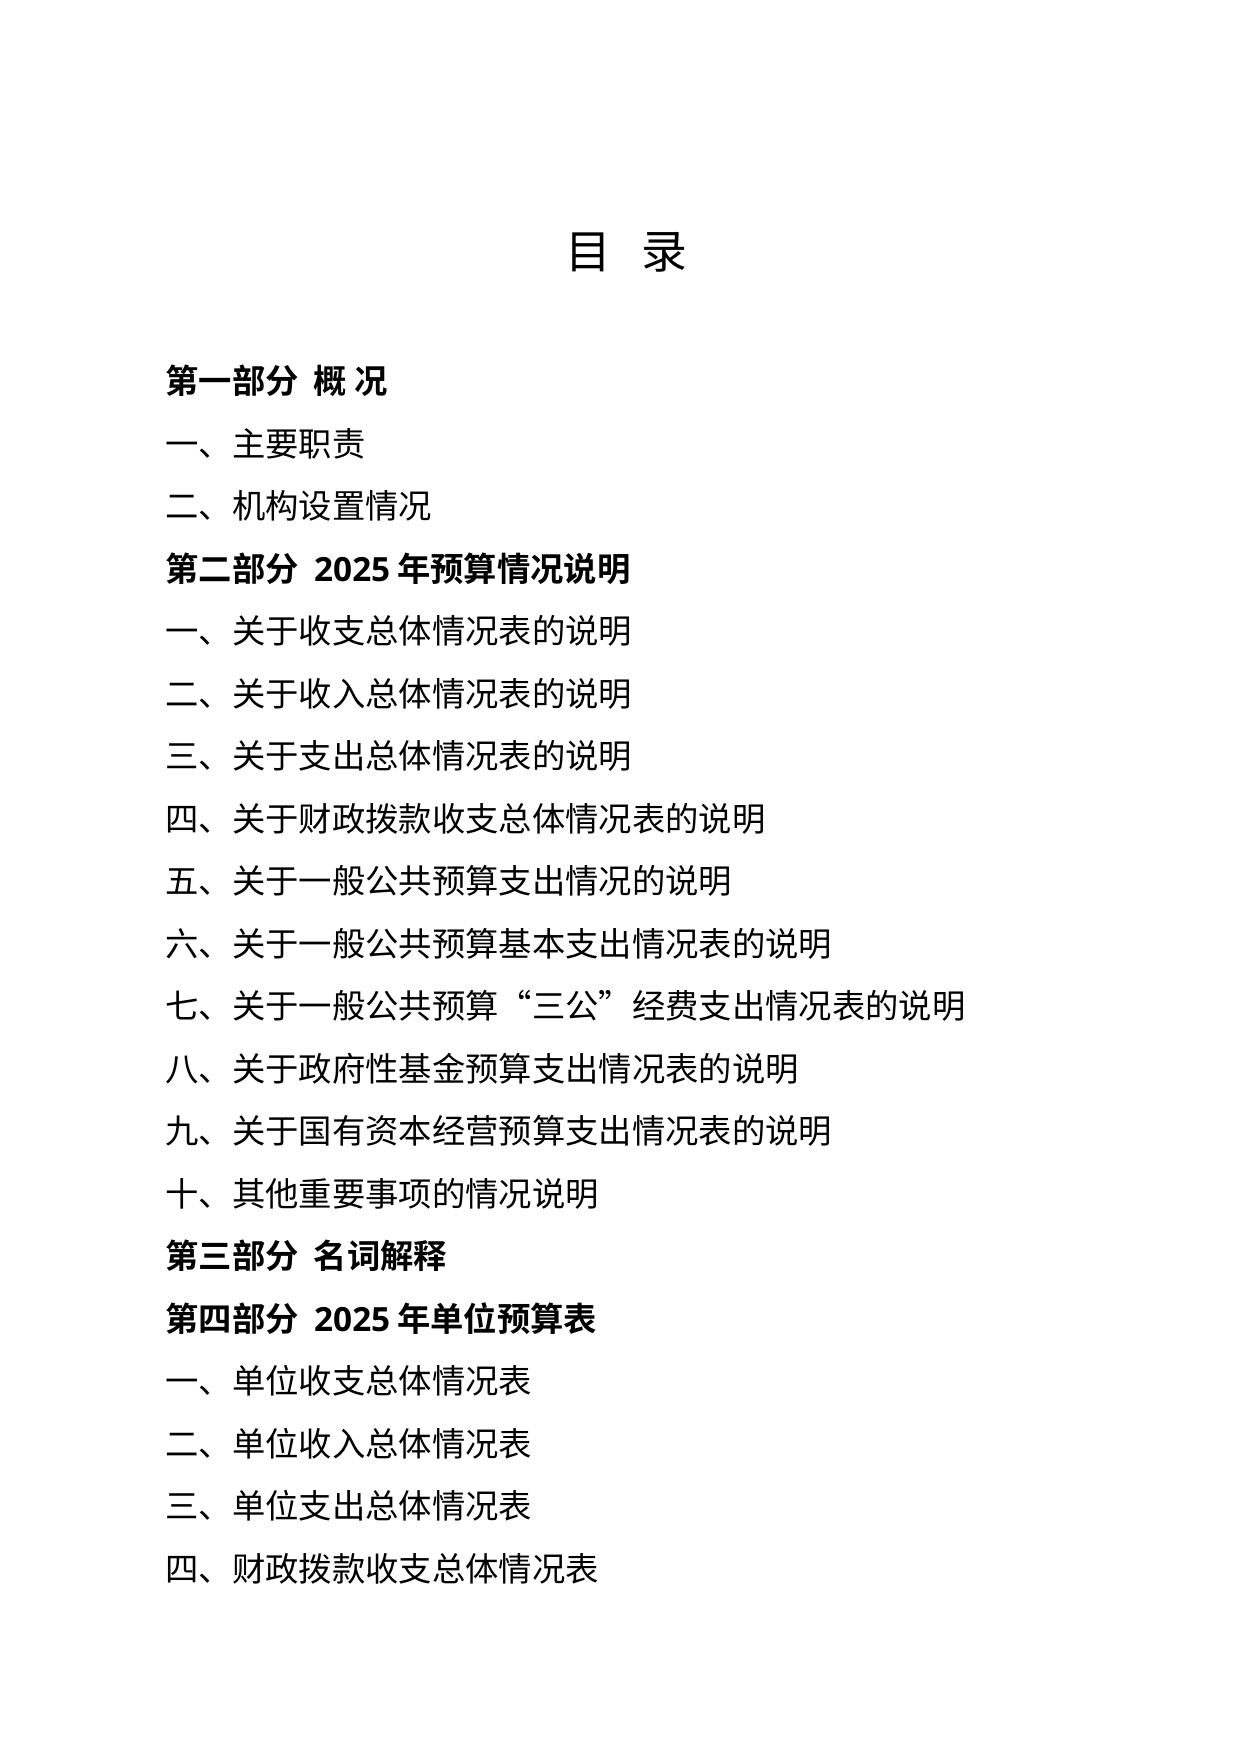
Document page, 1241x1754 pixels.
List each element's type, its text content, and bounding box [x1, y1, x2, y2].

text 二、单位收入总体情况表 [165, 1406, 1087, 1468]
text 九、关于国有资本经营预算支出情况表的说明 [165, 1093, 1087, 1156]
text 第四部分 2025年单位预算表 [165, 1281, 1087, 1343]
text 六、关于一般公共预算基本支出情况表的说明 [165, 906, 1087, 968]
text 一、主要职责 [165, 406, 1087, 468]
text 十、其他重要事项的情况说明 [165, 1156, 1087, 1218]
text 二、关于收入总体情况表的说明 [165, 656, 1087, 718]
text 五、关于一般公共预算支出情况的说明 [165, 843, 1087, 906]
text 一、单位收支总体情况表 [165, 1343, 1087, 1406]
text 第一部分 概 况 [165, 343, 1087, 406]
text 一、关于收支总体情况表的说明 [165, 593, 1087, 656]
text 三、单位支出总体情况表 [165, 1468, 1087, 1531]
text 目 录 [165, 218, 1087, 281]
text 第二部分 2025年预算情况说明 [165, 531, 1087, 593]
text 四、关于财政拨款收支总体情况表的说明 [165, 781, 1087, 843]
text 七、关于一般公共预算“三公”经费支出情况表的说明 [165, 968, 1087, 1031]
text 第三部分 名词解释 [165, 1218, 1087, 1281]
text 八、关于政府性基金预算支出情况表的说明 [165, 1031, 1087, 1093]
text 二、机构设置情况 [165, 468, 1087, 531]
text 四、财政拨款收支总体情况表 [165, 1531, 1087, 1593]
text 三、关于支出总体情况表的说明 [165, 718, 1087, 781]
